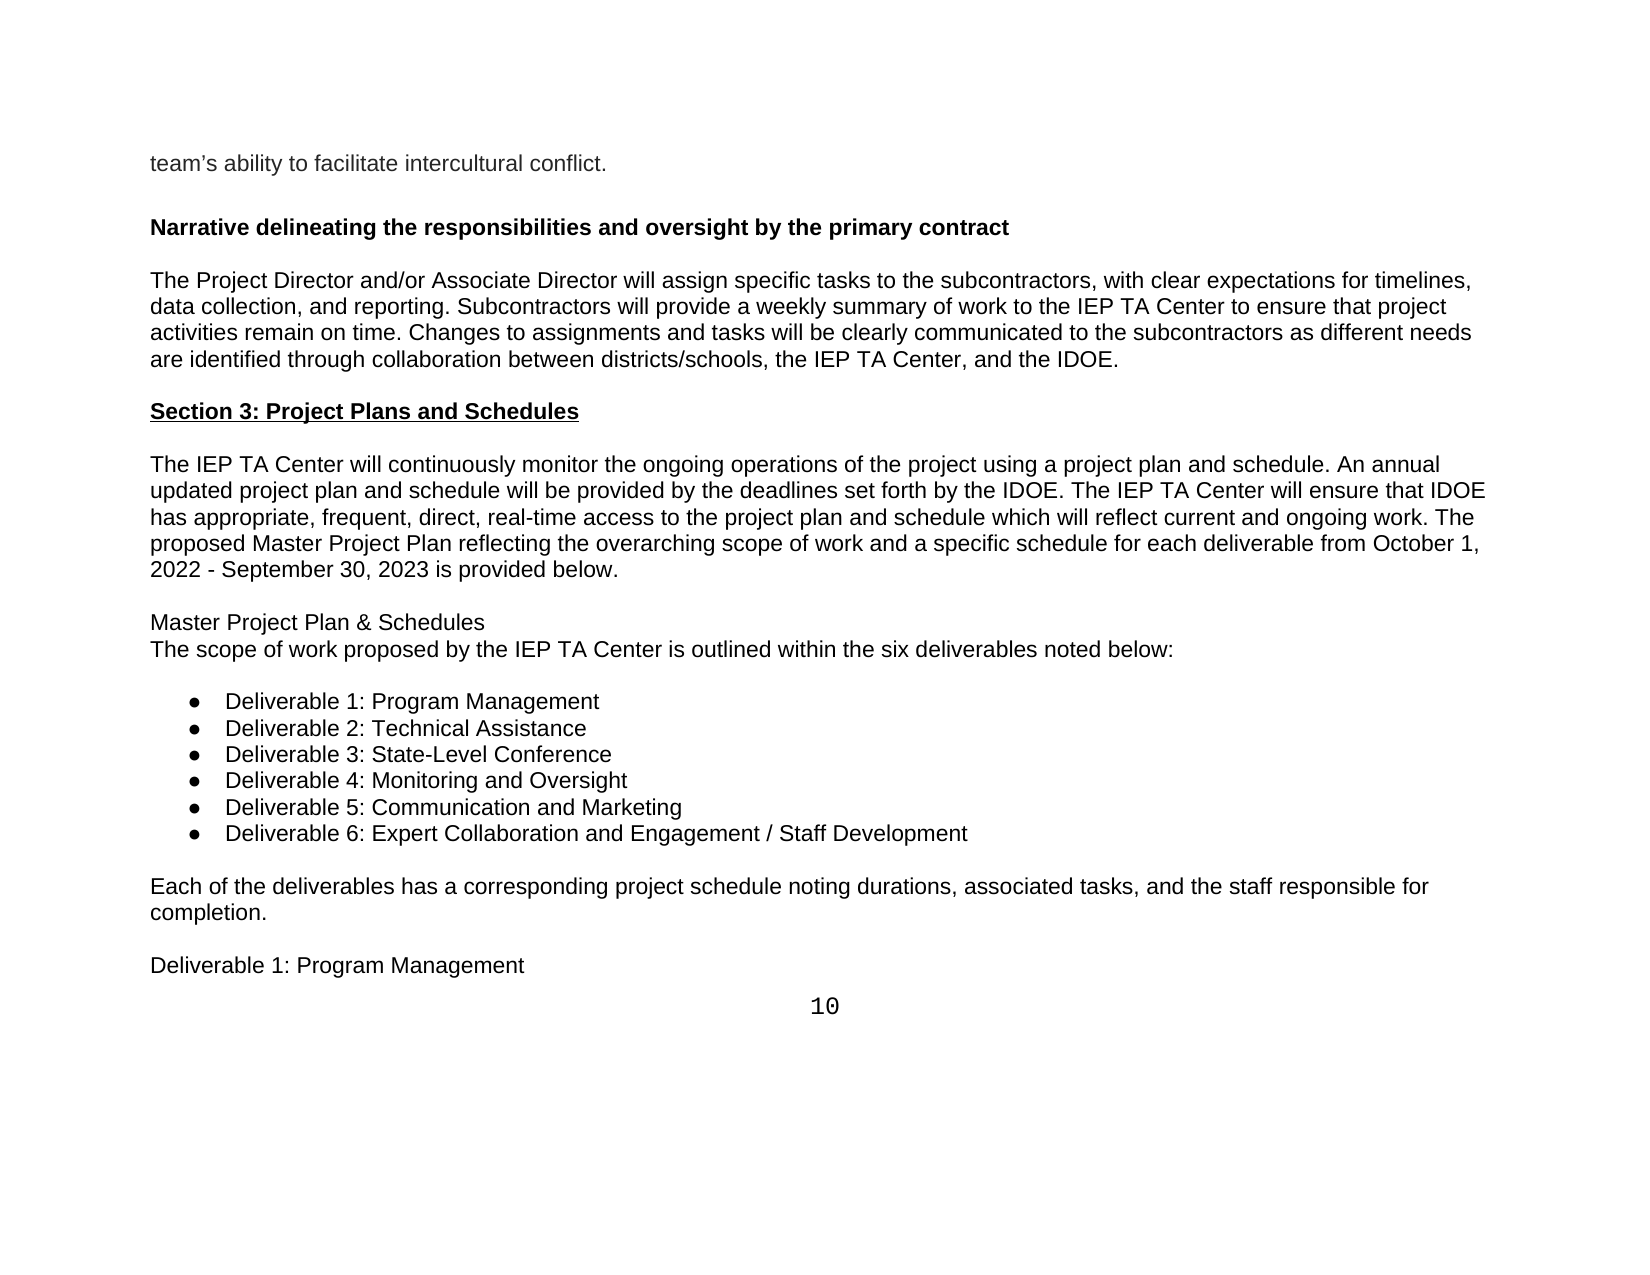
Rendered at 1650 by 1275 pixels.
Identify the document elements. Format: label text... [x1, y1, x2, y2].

text The IEP TA Center will continuously monitor the ongoing operations of the project using a project plan and schedule. An annual updated project plan and schedule will be provided by the deadlines set forth by the IDOE. The IEP TA Center will ensure that IDOE has appropriate, frequent, direct, real-time access to the project plan and schedule which will reflect current and ongoing work. The proposed Master Project Plan reflecting the overarching scope of work and a specific schedule for each deliverable from October 1, 2022 - September 30, 2023 is provided below. [150, 451, 1500, 583]
list Deliverable 6: Expert Collaboration and Engagement / Staff Development [187, 820, 1500, 846]
text Section 3: Project Plans and Schedules [150, 398, 1650, 425]
text The Project Director and/or Associate Director will assign specific tasks to the subcontractors, with clear expectations for timelines, data collection, and reporting. Subcontractors will provide a weekly summary of work to the IEP TA Center to ensure that project activities remain on time. Changes to assignments and tasks will be clearly communicated to the subcontractors as different needs are identified through collaboration between districts/schools, the IEP TA Center, and the IDOE. [150, 267, 1500, 372]
list Deliverable 2: Technical Assistance [187, 714, 1500, 741]
text Each of the deliverables has a corresponding project schedule noting durations, associated tasks, and the staff responsible for completion. [150, 873, 1500, 925]
text Deliverable 1: Program Management [150, 952, 1500, 978]
text Master Project Plan & Schedules [150, 609, 1500, 636]
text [150, 150, 1500, 176]
list Deliverable 3: State-Level Conference [187, 741, 1500, 767]
text The scope of work proposed by the IEP TA Center is outlined within the six deliverables noted below: [150, 636, 1500, 662]
text Narrative delineating the responsibilities and oversight by the primary contract [150, 214, 1500, 240]
list Deliverable 5: Communication and Marketing [187, 794, 1500, 820]
list Deliverable 1: Program Management [187, 688, 1500, 714]
list Deliverable 4: Monitoring and Oversight [187, 767, 1500, 794]
